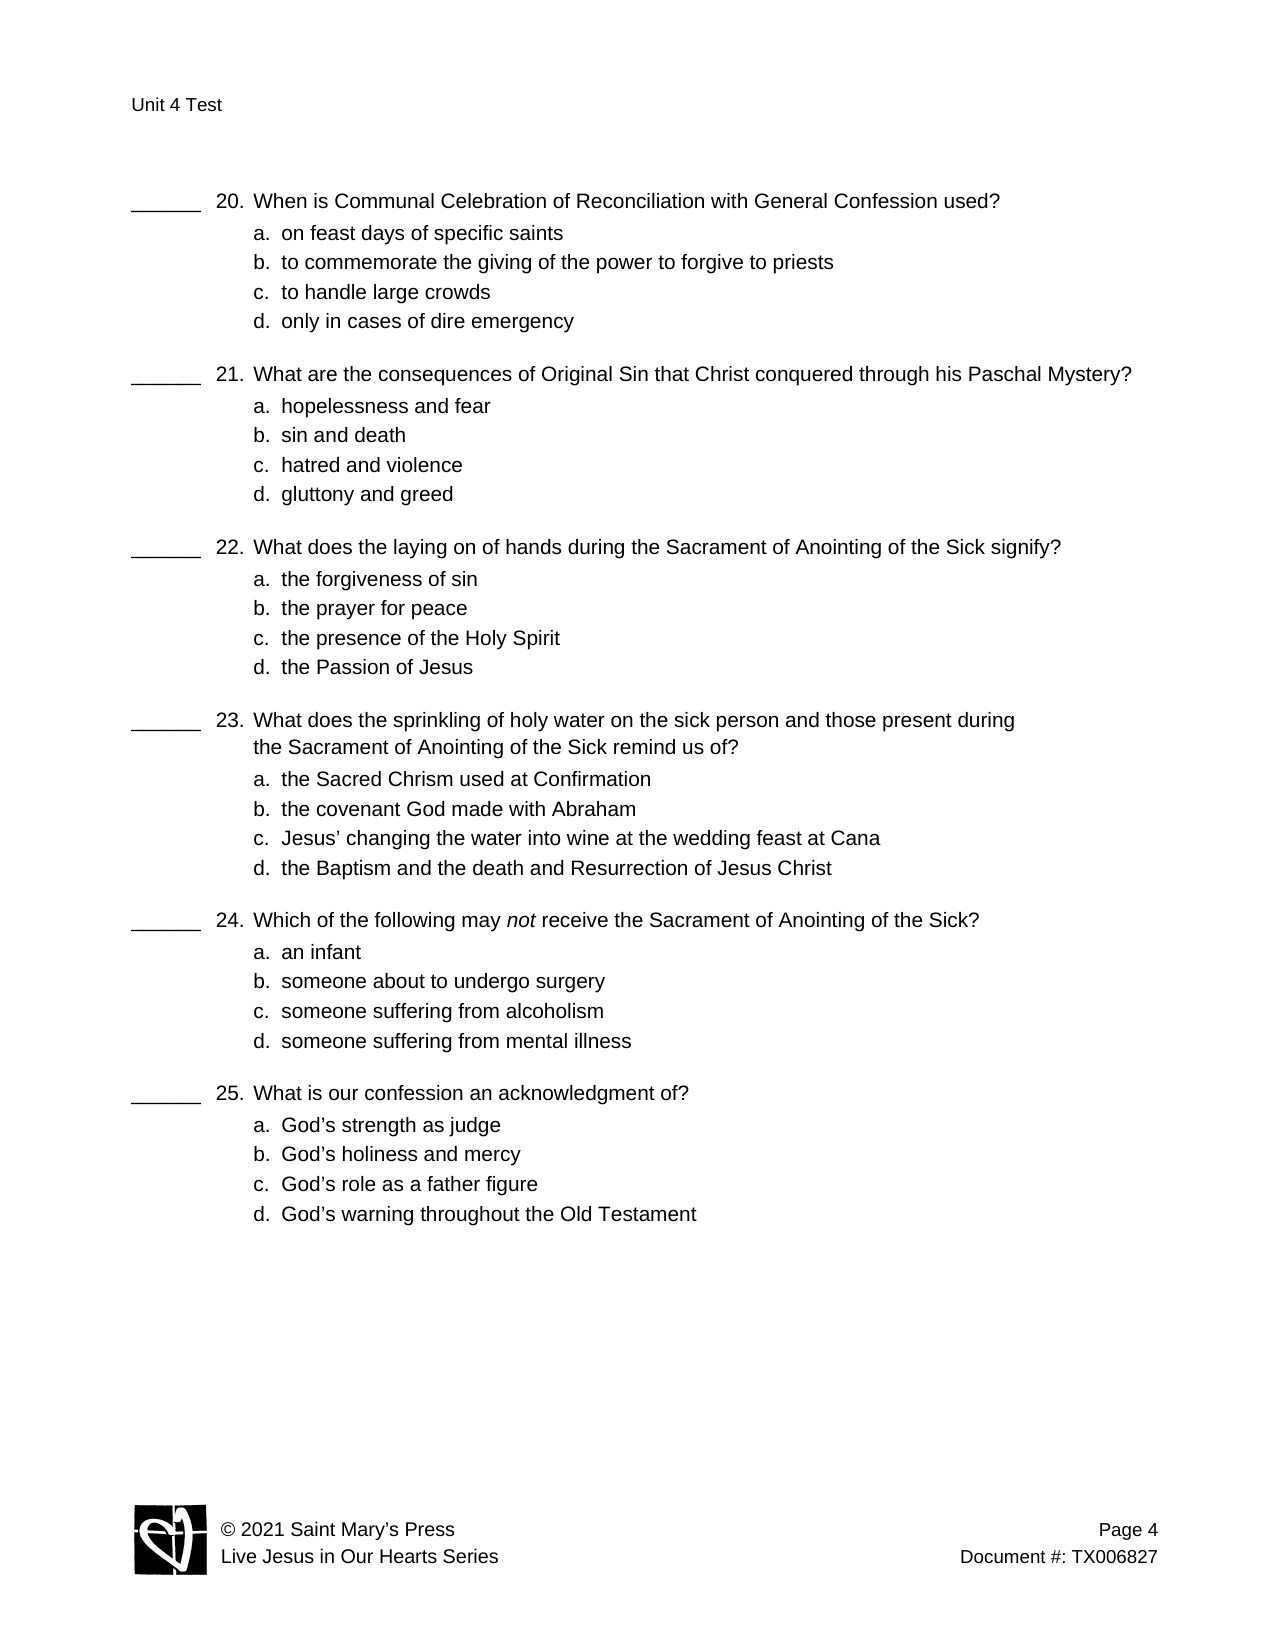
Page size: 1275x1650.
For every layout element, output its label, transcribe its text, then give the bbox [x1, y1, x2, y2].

text ______ 21. What are the consequences of Original Sin that Christ conquered through his Paschal Mystery? [131, 362, 1144, 386]
list the Sacred Chrism used at Confirmation [253, 767, 1144, 791]
list sin and death [253, 423, 1144, 447]
text ______ 24. Which of the following may not receive the Sacrament of Anointing of the Sick? [131, 908, 1144, 932]
list God’s warning throughout the Old Testament [253, 1201, 1144, 1225]
list to commemorate the giving of the power to forgive to priests [253, 250, 1144, 274]
list Jesus’ changing the water into wine at the wedding feast at Cana [253, 826, 1144, 850]
list the covenant God made with Abraham [253, 796, 1144, 820]
list God’s role as a father figure [253, 1172, 1144, 1196]
list someone suffering from alcoholism [253, 999, 1144, 1023]
list on feast days of specific saints [253, 221, 1144, 244]
list someone about to undergo surgery [253, 969, 1144, 993]
list gluttony and greed [253, 482, 1144, 506]
list only in cases of dire emergency [253, 309, 1144, 333]
list someone suffering from mental illness [253, 1028, 1144, 1052]
list the Passion of Jesus [253, 655, 1144, 679]
text ______ 20. When is Communal Celebration of Reconciliation with General Confession used? [131, 189, 1144, 213]
text ______ 23. What does the sprinkling of holy water on the sick person and those present during the Sacrament of Anointing of the Sick remind us of? [131, 708, 1144, 759]
list the forgiveness of sin [253, 566, 1144, 590]
list the prayer for peace [253, 596, 1144, 620]
text ______ 22. What does the laying on of hands during the Sacrament of Anointing of the Sick signify? [131, 535, 1144, 559]
list hopelessness and fear [253, 393, 1144, 417]
list the Baptism and the death and Resurrection of Jesus Christ [253, 856, 1144, 879]
text ______ 25. What is our confession an acknowledgment of? [131, 1081, 1144, 1105]
list the presence of the Holy Spirit [253, 626, 1144, 649]
list God’s strength as judge [253, 1113, 1144, 1137]
list hatred and violence [253, 453, 1144, 477]
list to handle large crowds [253, 280, 1144, 304]
list God’s holiness and mercy [253, 1142, 1144, 1166]
list an infant [253, 940, 1144, 964]
